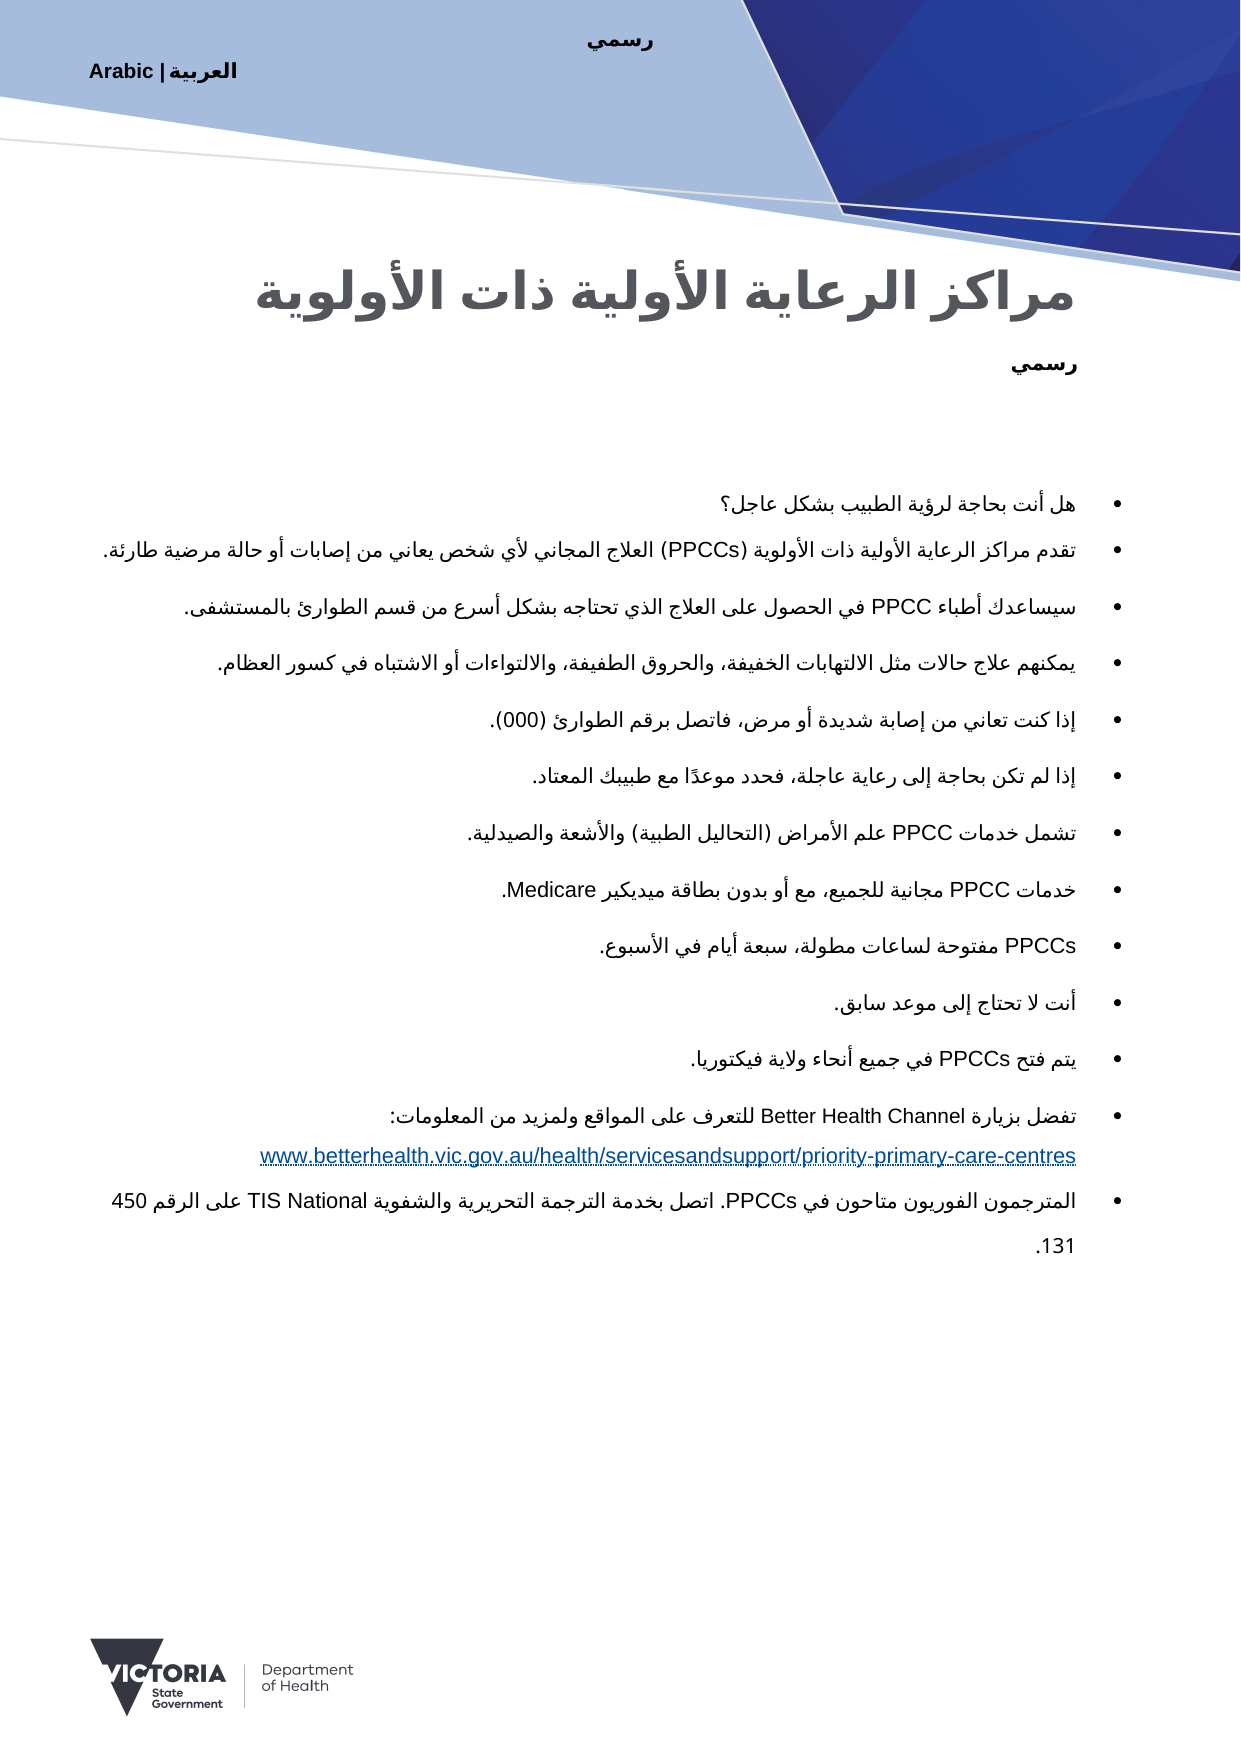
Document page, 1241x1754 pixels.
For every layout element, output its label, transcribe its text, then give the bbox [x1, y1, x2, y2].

list يتم فتح PPCCs في جميع أنحاء ولاية فيكتوريا. [89, 1038, 1114, 1082]
picture [0, 0, 1241, 284]
list يمكنهم علاج حالات مثل الالتهابات الخفيفة، والحروق الطفيفة، والالتواءات أو الاشتباه في كسور العظام. [89, 642, 1114, 686]
table_cell رسمي [89, 346, 1078, 404]
list تقدم مراكز الرعاية الأولية ذات الأولوية (PPCCs) العلاج المجاني لأي شخص يعاني من إصابات أو حالة مرضية طارئة. [89, 529, 1114, 573]
picture [2, 1593, 1241, 1752]
list أنت لا تحتاج إلى موعد سابق. [89, 981, 1114, 1026]
list هل أنت بحاجة لرؤية الطبيب بشكل عاجل؟ [89, 487, 1114, 516]
text Arabic | العربية [89, 59, 1152, 83]
list سيساعدك أطباء PPCC في الحصول على العلاج الذي تحتاجه بشكل أسرع من قسم الطوارئ بالمستشفى. [89, 586, 1114, 629]
list تفضل بزيارة Better Health Channel للتعرف على المواقع ولمزيد من المعلومات: www.betterhealth.vic.gov.au/health/servicesandsupport/priority-primary-care-centres [89, 1094, 1114, 1168]
list إذا لم تكن بحاجة إلى رعاية عاجلة، فحدد موعدًا مع طبيبك المعتاد. [89, 755, 1114, 799]
list PPCCs مفتوحة لساعات مطولة، سبعة أيام في الأسبوع. [89, 925, 1114, 969]
list تشمل خدمات PPCC علم الأمراض (التحاليل الطبية) والأشعة والصيدلية. [89, 812, 1114, 856]
list المترجمون الفوريون متاحون في PPCCs. اتصل بخدمة الترجمة التحريرية والشفوية TIS National على الرقم 450 131. [89, 1180, 1114, 1268]
list خدمات PPCC مجانية للجميع، مع أو بدون بطاقة ميديكير Medicare. [89, 868, 1114, 912]
list إذا كنت تعاني من إصابة شديدة أو مرض، فاتصل برقم الطوارئ (000). [89, 699, 1114, 743]
table_header مراكز الرعاية الأولية ذات الأولوية [89, 84, 1078, 346]
